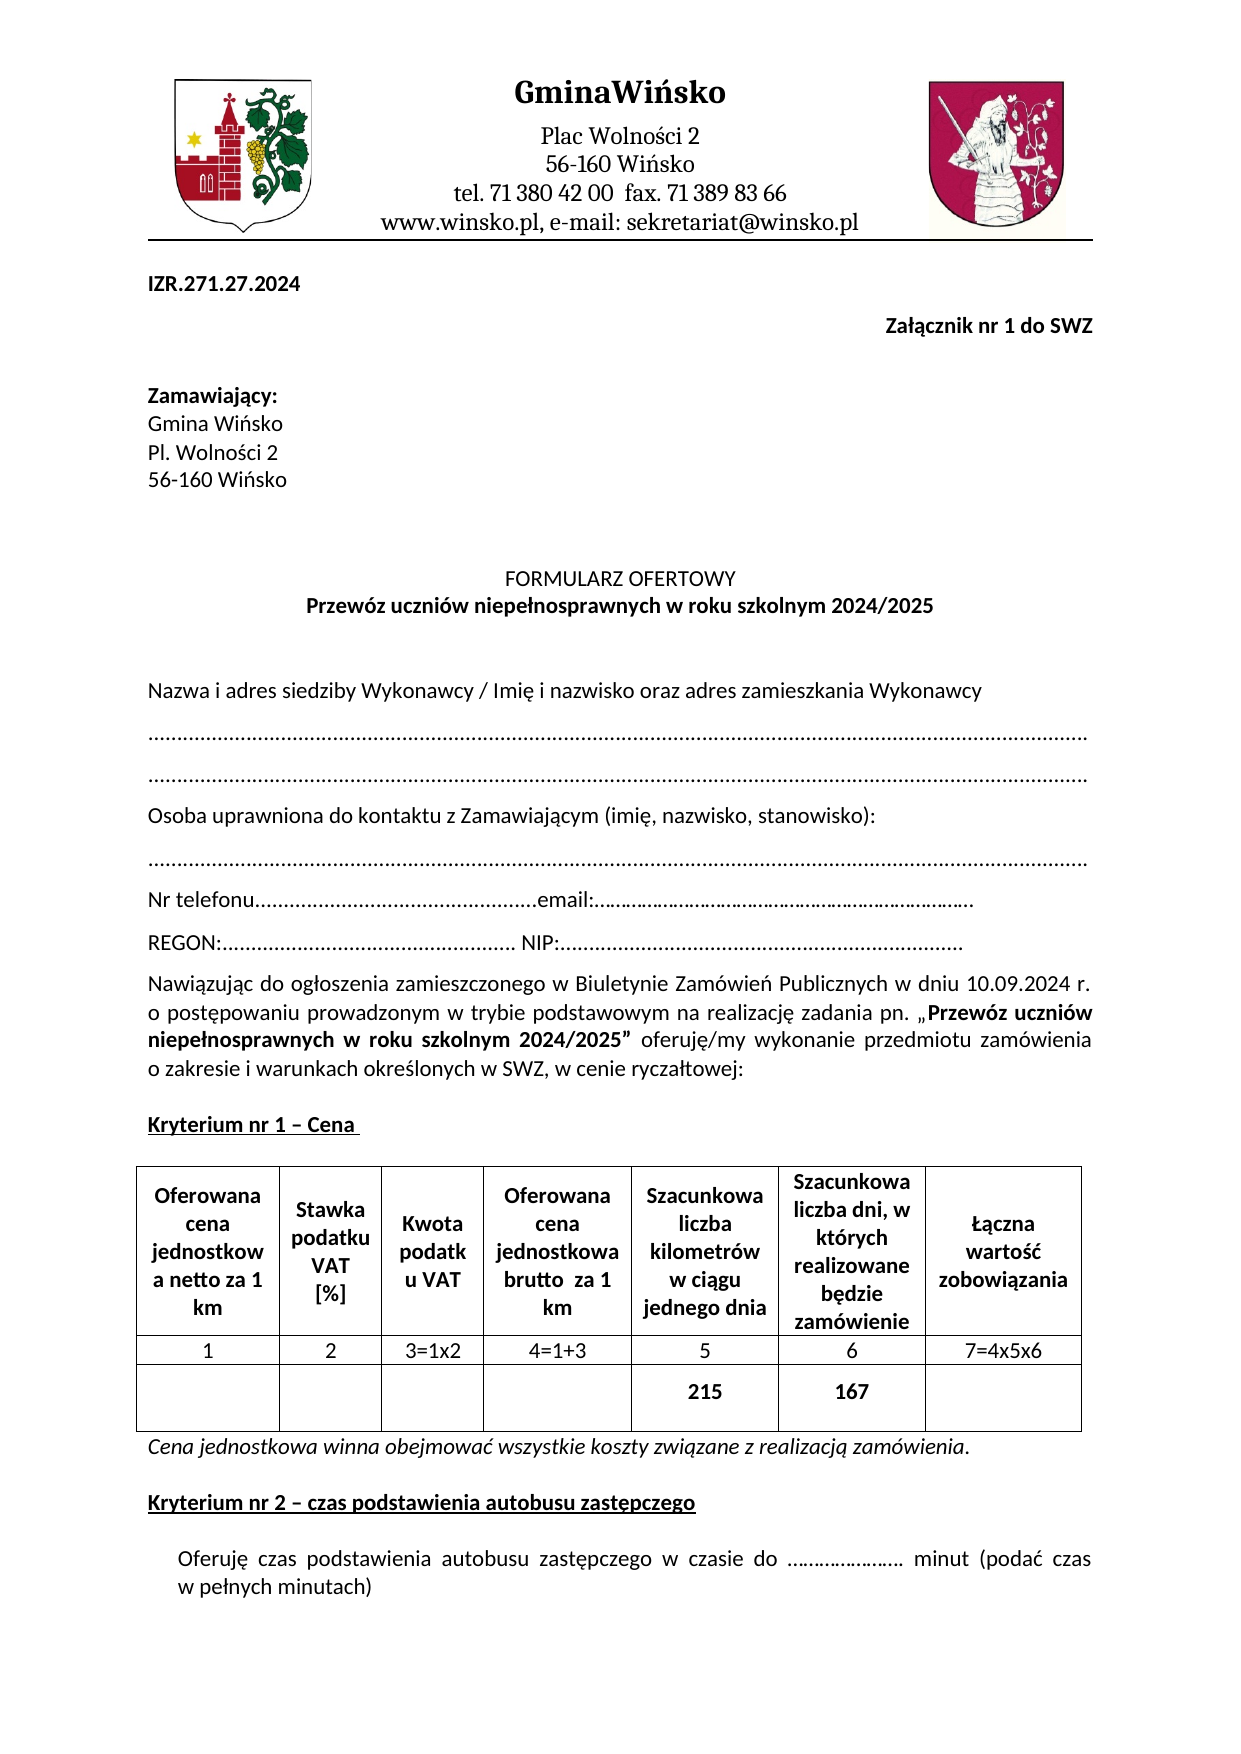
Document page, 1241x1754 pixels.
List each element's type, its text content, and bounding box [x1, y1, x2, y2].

table_cell [280, 1365, 381, 1431]
text Kryterium nr 1 – Cena [148, 1110, 1093, 1138]
table_cell 215 [632, 1365, 778, 1431]
table_header Łączna wartość zobowiązania [926, 1167, 1081, 1335]
text Cena jednostkowa winna obejmować wszystkie koszty związane z realizacją zamówienia. [148, 1432, 1093, 1460]
table_cell 1 [137, 1336, 279, 1364]
table_cell [382, 1365, 483, 1431]
table_cell [484, 1365, 631, 1431]
text Nr telefonu.................................................email:……………………………………………………………… [148, 886, 1093, 914]
table_cell 3=1x2 [382, 1336, 483, 1364]
table_cell 5 [632, 1336, 778, 1364]
table_cell [926, 1365, 1081, 1431]
text Kryterium nr 2 – czas podstawienia autobusu zastępczego [148, 1488, 1093, 1516]
table_cell 6 [779, 1336, 925, 1364]
table_cell 4=1+3 [484, 1336, 631, 1364]
text Osoba uprawniona do kontaktu z Zamawiającym (imię, nazwisko, stanowisko): [148, 802, 1093, 830]
table_header Szacunkowa liczba dni, w których realizowane będzie zamówienie [779, 1167, 925, 1335]
table_cell 167 [779, 1365, 925, 1431]
table_header Stawka podatku VAT [%] [280, 1167, 381, 1335]
text Nawiązując do ogłoszenia zamieszczonego w Biuletynie Zamówień Publicznych w dniu 10.09.2024 r. o postępowaniu prowadzonym w trybie podstawowym na realizację zadania pn. „Przewóz uczniów niepełnosprawnych w roku szkolnym 2024/2025” oferuję/my wykonanie przedmiotu zamówienia o zakresie i warunkach określonych w SWZ, w cenie ryczałtowej: [148, 969, 1093, 1082]
table_header Oferowana cena jednostkowa netto za 1 km [137, 1167, 279, 1335]
text ...................................................................................................................................................................................................................................................................................................................................... [148, 718, 1093, 788]
text Załącznik nr 1 do SWZ [148, 312, 1093, 339]
text Oferuję czas podstawienia autobusu zastępczego w czasie do …………………. minut (podać czas w pełnych minutach) [178, 1544, 1093, 1600]
table_header Kwota podatku VAT [382, 1167, 483, 1335]
table_cell 2 [280, 1336, 381, 1364]
table_cell 7=4x5x6 [926, 1336, 1081, 1364]
text REGON:................................................... NIP:...................................................................... [148, 928, 1093, 956]
picture [174, 79, 312, 233]
picture [928, 79, 1066, 239]
table_header Oferowana cena jednostkowa brutto za 1 km [484, 1167, 631, 1335]
text FORMULARZ OFERTOWY [148, 564, 1093, 592]
table_header Szacunkowa liczba kilometrów w ciągu jednego dnia [632, 1167, 778, 1335]
text Przewóz uczniów niepełnosprawnych w roku szkolnym 2024/2025 [148, 592, 1093, 620]
text Pl. Wolności 2 [148, 438, 1093, 466]
table_cell [137, 1365, 279, 1431]
text 56-160 Wińsko [148, 466, 1093, 494]
text Zamawiający: [148, 382, 1093, 409]
text Gmina Wińsko [148, 409, 1093, 438]
text ................................................................................................................................................................... [148, 844, 1093, 872]
text Nazwa i adres siedziby Wykonawcy / Imię i nazwisko oraz adres zamieszkania Wykonawcy [148, 676, 1093, 704]
text IZR.271.27.2024 [148, 269, 1093, 298]
